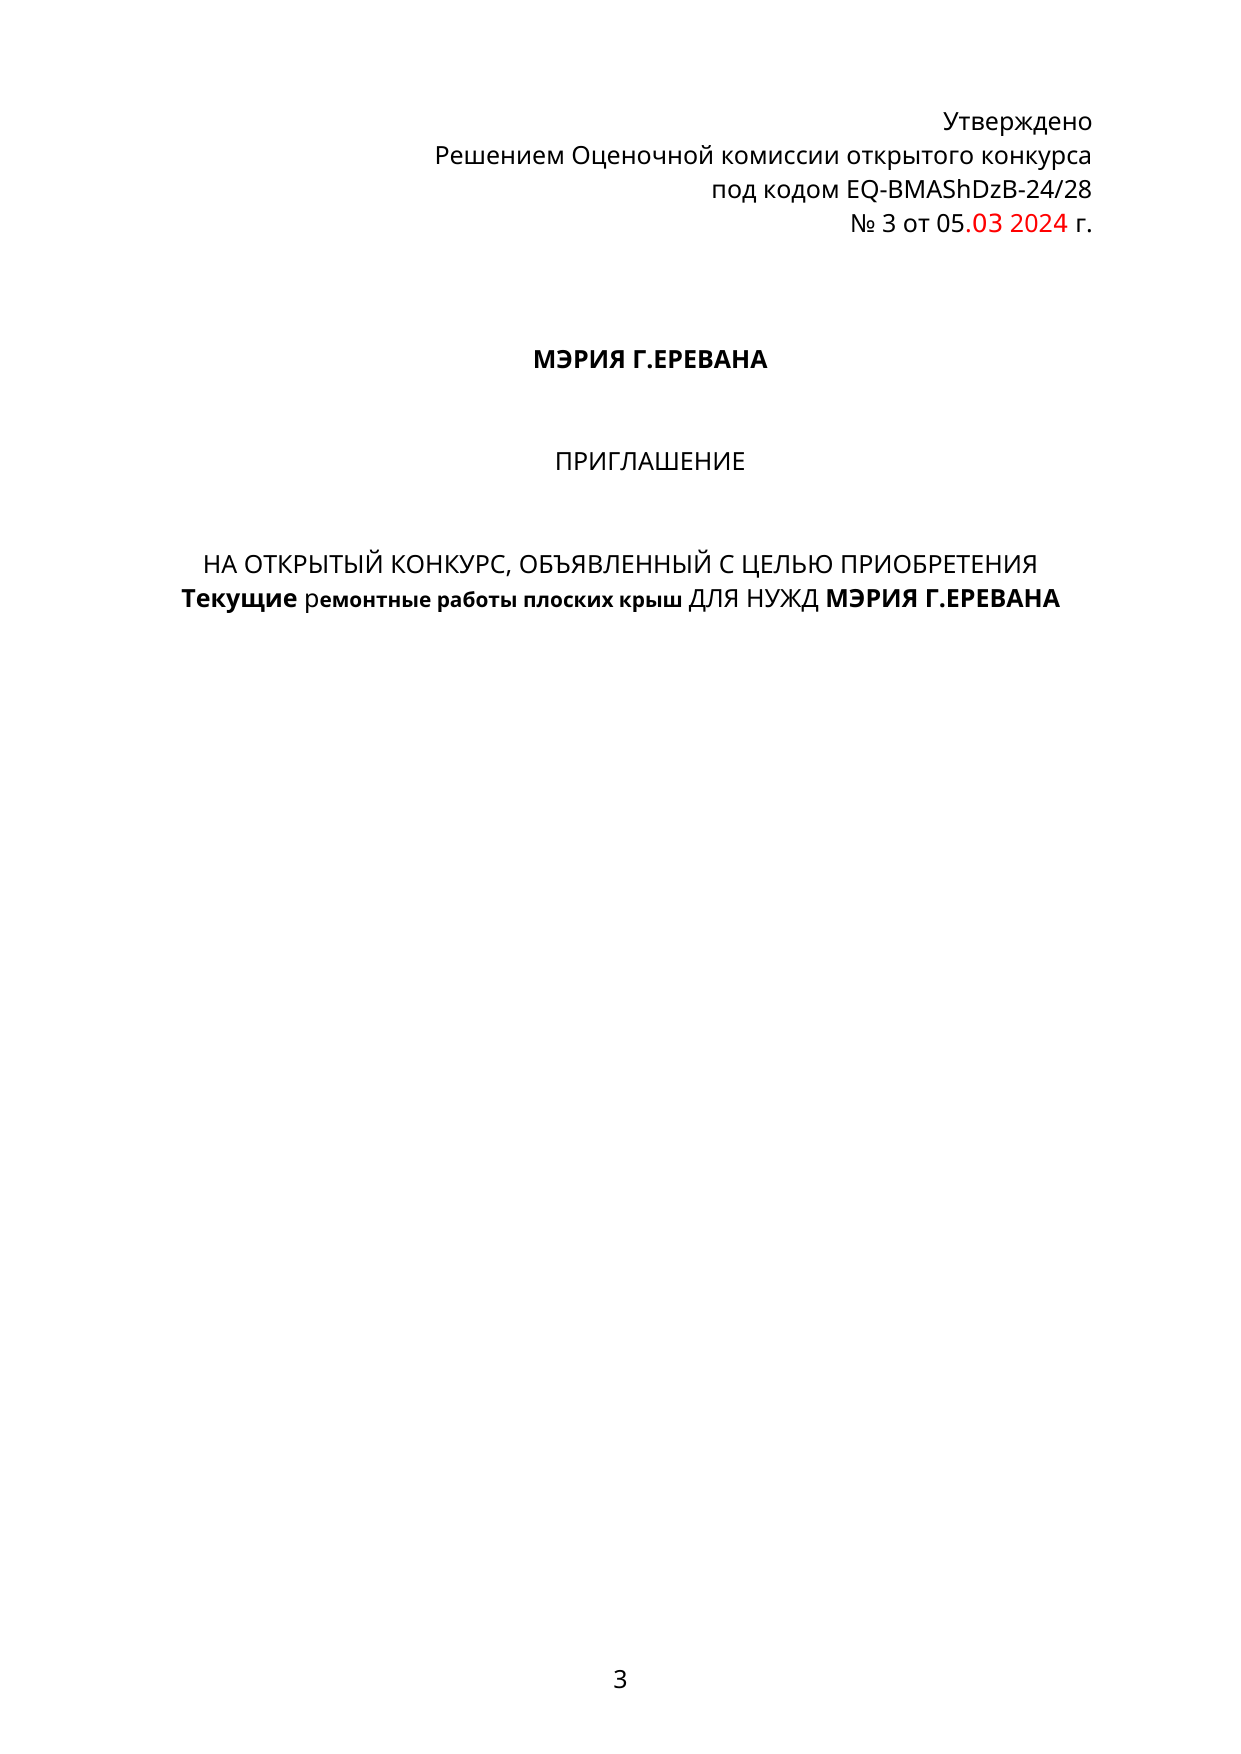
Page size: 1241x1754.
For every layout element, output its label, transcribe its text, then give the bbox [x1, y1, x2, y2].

text Утверждено [148, 103, 1092, 137]
text НА ОТКРЫТЫЙ КОНКУРС, ОБЪЯВЛЕННЫЙ С ЦЕЛЬЮ ПРИОБРЕТЕНИЯ Текущие ремонтные работы плоских крыш ДЛЯ НУЖД МЭРИЯ Г.ЕРЕВАНА [148, 546, 1093, 614]
text Решением Оценочной комиссии открытого конкурса под кодом EQ-BMAShDzB-24/28 № 3 от 05.03 2024 г. [148, 137, 1092, 240]
text ПРИГЛАШЕНИЕ [148, 444, 1093, 478]
text МЭРИЯ Г.ЕРЕВАНА [148, 342, 1093, 376]
